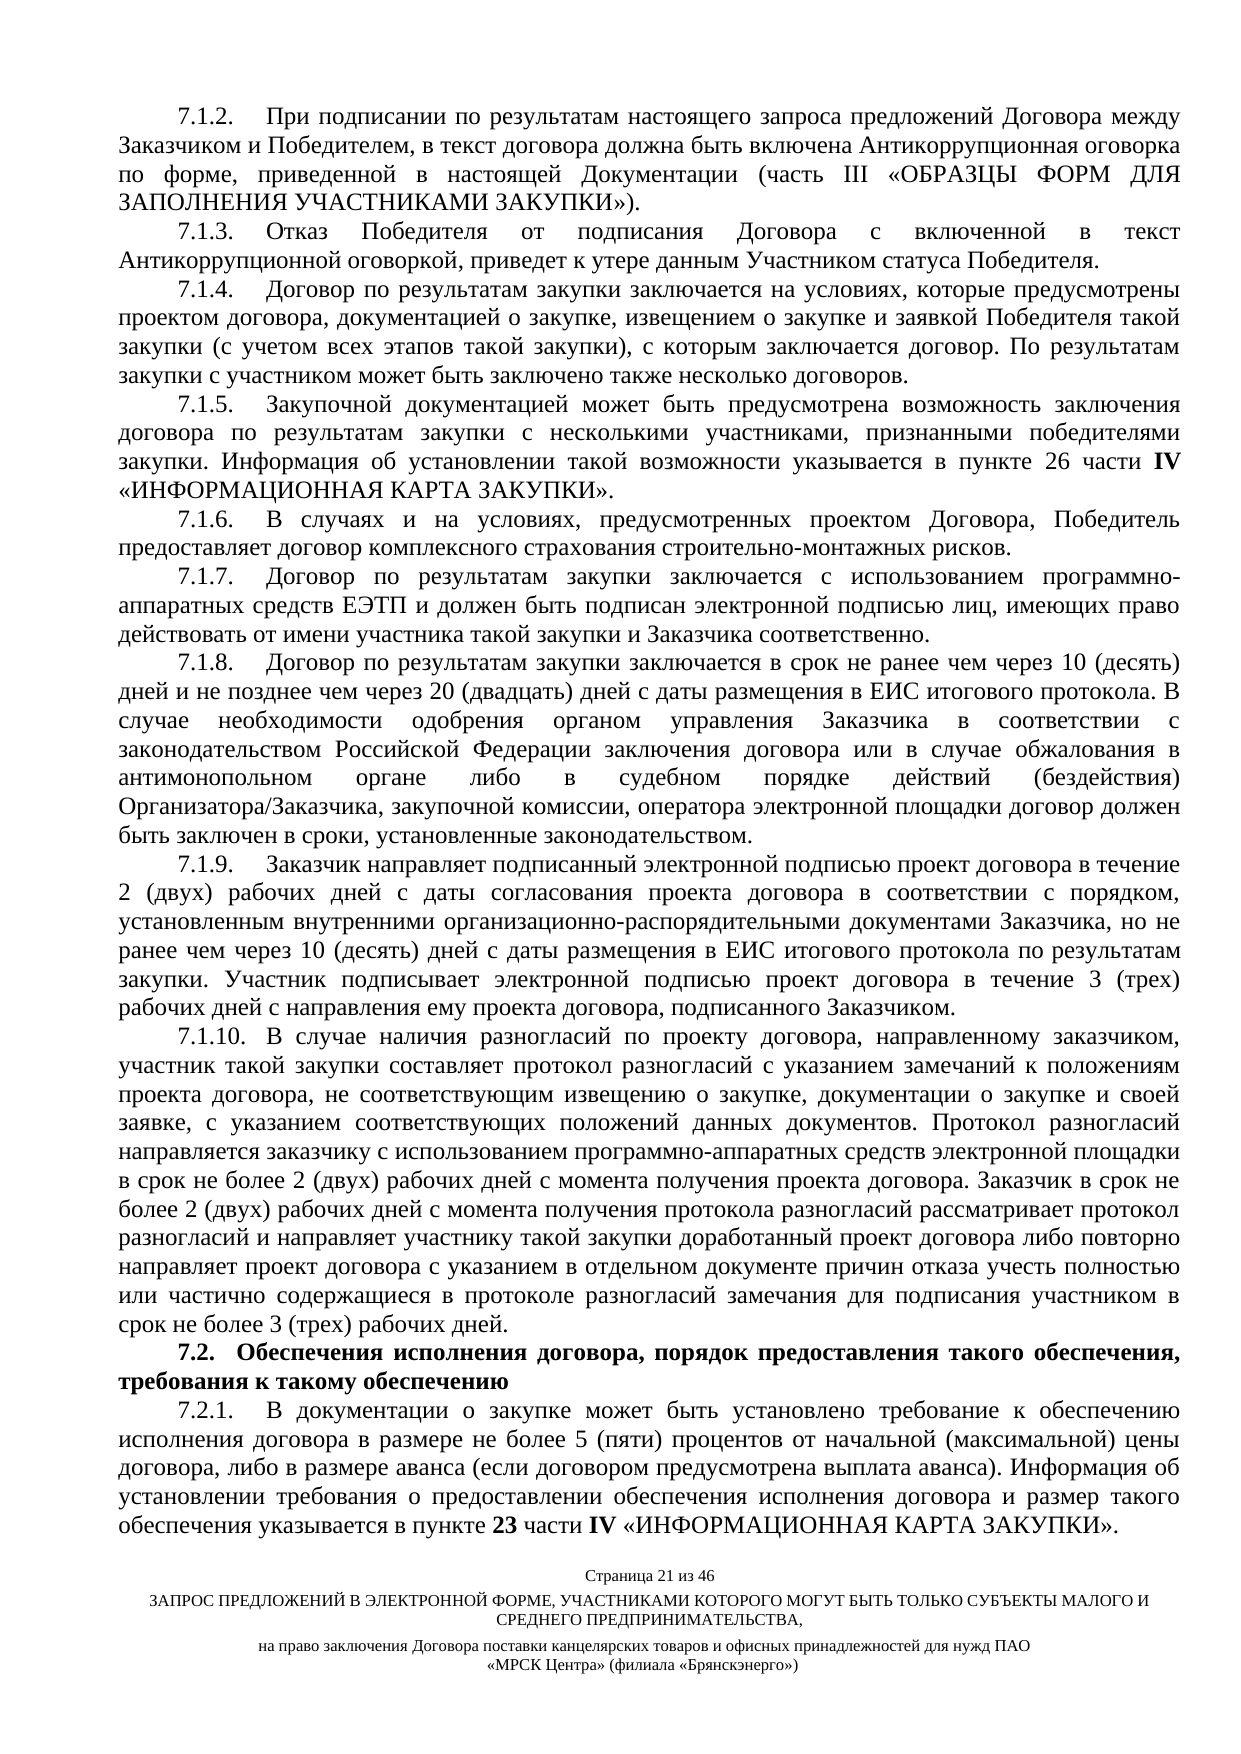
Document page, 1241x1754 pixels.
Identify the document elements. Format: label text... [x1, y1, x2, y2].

subtitle Обеспечения исполнения договора, порядок предоставления такого обеспечения, требования к такому обеспечению [118, 1337, 1181, 1395]
subtitle При подписании по результатам настоящего запроса предложений Договора между Заказчиком и Победителем, в текст договора должна быть включена Антикоррупционная оговорка по форме, приведенной в настоящей Документации (часть III «ОБРАЗЦЫ ФОРМ ДЛЯ ЗАПОЛНЕНИЯ УЧАСТНИКАМИ ЗАКУПКИ»). [118, 101, 1181, 216]
subtitle Закупочной документацией может быть предусмотрена возможность заключения договора по результатам закупки с несколькими участниками, признанными победителями закупки. Информация об установлении такой возможности указывается в пункте 26 части IV «ИНФОРМАЦИОННАЯ КАРТА ЗАКУПКИ». [118, 389, 1181, 504]
subtitle В случае наличия разногласий по проекту договора, направленному заказчиком, участник такой закупки составляет протокол разногласий с указанием замечаний к положениям проекта договора, не соответствующим извещению о закупке, документации о закупке и своей заявке, с указанием соответствующих положений данных документов. Протокол разногласий направляется заказчику с использованием программно-аппаратных средств электронной площадки в срок не более 2 (двух) рабочих дней с момента получения проекта договора. Заказчик в срок не более 2 (двух) рабочих дней с момента получения протокола разногласий рассматривает протокол разногласий и направляет участнику такой закупки доработанный проект договора либо повторно направляет проект договора с указанием в отдельном документе причин отказа учесть полностью или частично содержащиеся в протоколе разногласий замечания для подписания участником в срок не более 3 (трех) рабочих дней. [118, 1021, 1181, 1337]
subtitle Заказчик направляет подписанный электронной подписью проект договора в течение 2 (двух) рабочих дней с даты согласования проекта договора в соответствии с порядком, установленным внутренними организационно-распорядительными документами Заказчика, но не ранее чем через 10 (десять) дней с даты размещения в ЕИС итогового протокола по результатам закупки. Участник подписывает электронной подписью проект договора в течение 3 (трех) рабочих дней с направления ему проекта договора, подписанного Заказчиком. [118, 849, 1181, 1021]
subtitle Договор по результатам закупки заключается с использованием программно-аппаратных средств ЕЭТП и должен быть подписан электронной подписью лиц, имеющих право действовать от имени участника такой закупки и Заказчика соответственно. [118, 561, 1181, 647]
subtitle В случаях и на условиях, предусмотренных проектом Договора, Победитель предоставляет договор комплексного страхования строительно-монтажных рисков. [118, 504, 1181, 561]
subtitle Договор по результатам закупки заключается в срок не ранее чем через 10 (десять) дней и не позднее чем через 20 (двадцать) дней с даты размещения в ЕИС итогового протокола. В случае необходимости одобрения органом управления Заказчика в соответствии с законодательством Российской Федерации заключения договора или в случае обжалования в антимонопольном органе либо в судебном порядке действий (бездействия) Организатора/Заказчика, закупочной комиссии, оператора электронной площадки договор должен быть заключен в сроки, установленные законодательством. [118, 647, 1181, 849]
subtitle Договор по результатам закупки заключается на условиях, которые предусмотрены проектом договора, документацией о закупке, извещением о закупке и заявкой Победителя такой закупки (с учетом всех этапов такой закупки), с которым заключается договор. По результатам закупки с участником может быть заключено также несколько договоров. [118, 274, 1181, 389]
subtitle Отказ Победителя от подписания Договора с включенной в текст Антикоррупционной оговоркой, приведет к утере данным Участником статуса Победителя. [118, 216, 1181, 274]
subtitle В документации о закупке может быть установлено требование к обеспечению исполнения договора в размере не более 5 (пяти) процентов от начальной (максимальной) цены договора, либо в размере аванса (если договором предусмотрена выплата аванса). Информация об установлении требования о предоставлении обеспечения исполнения договора и размер такого обеспечения указывается в пункте 23 части IV «ИНФОРМАЦИОННАЯ КАРТА ЗАКУПКИ». [118, 1395, 1181, 1539]
